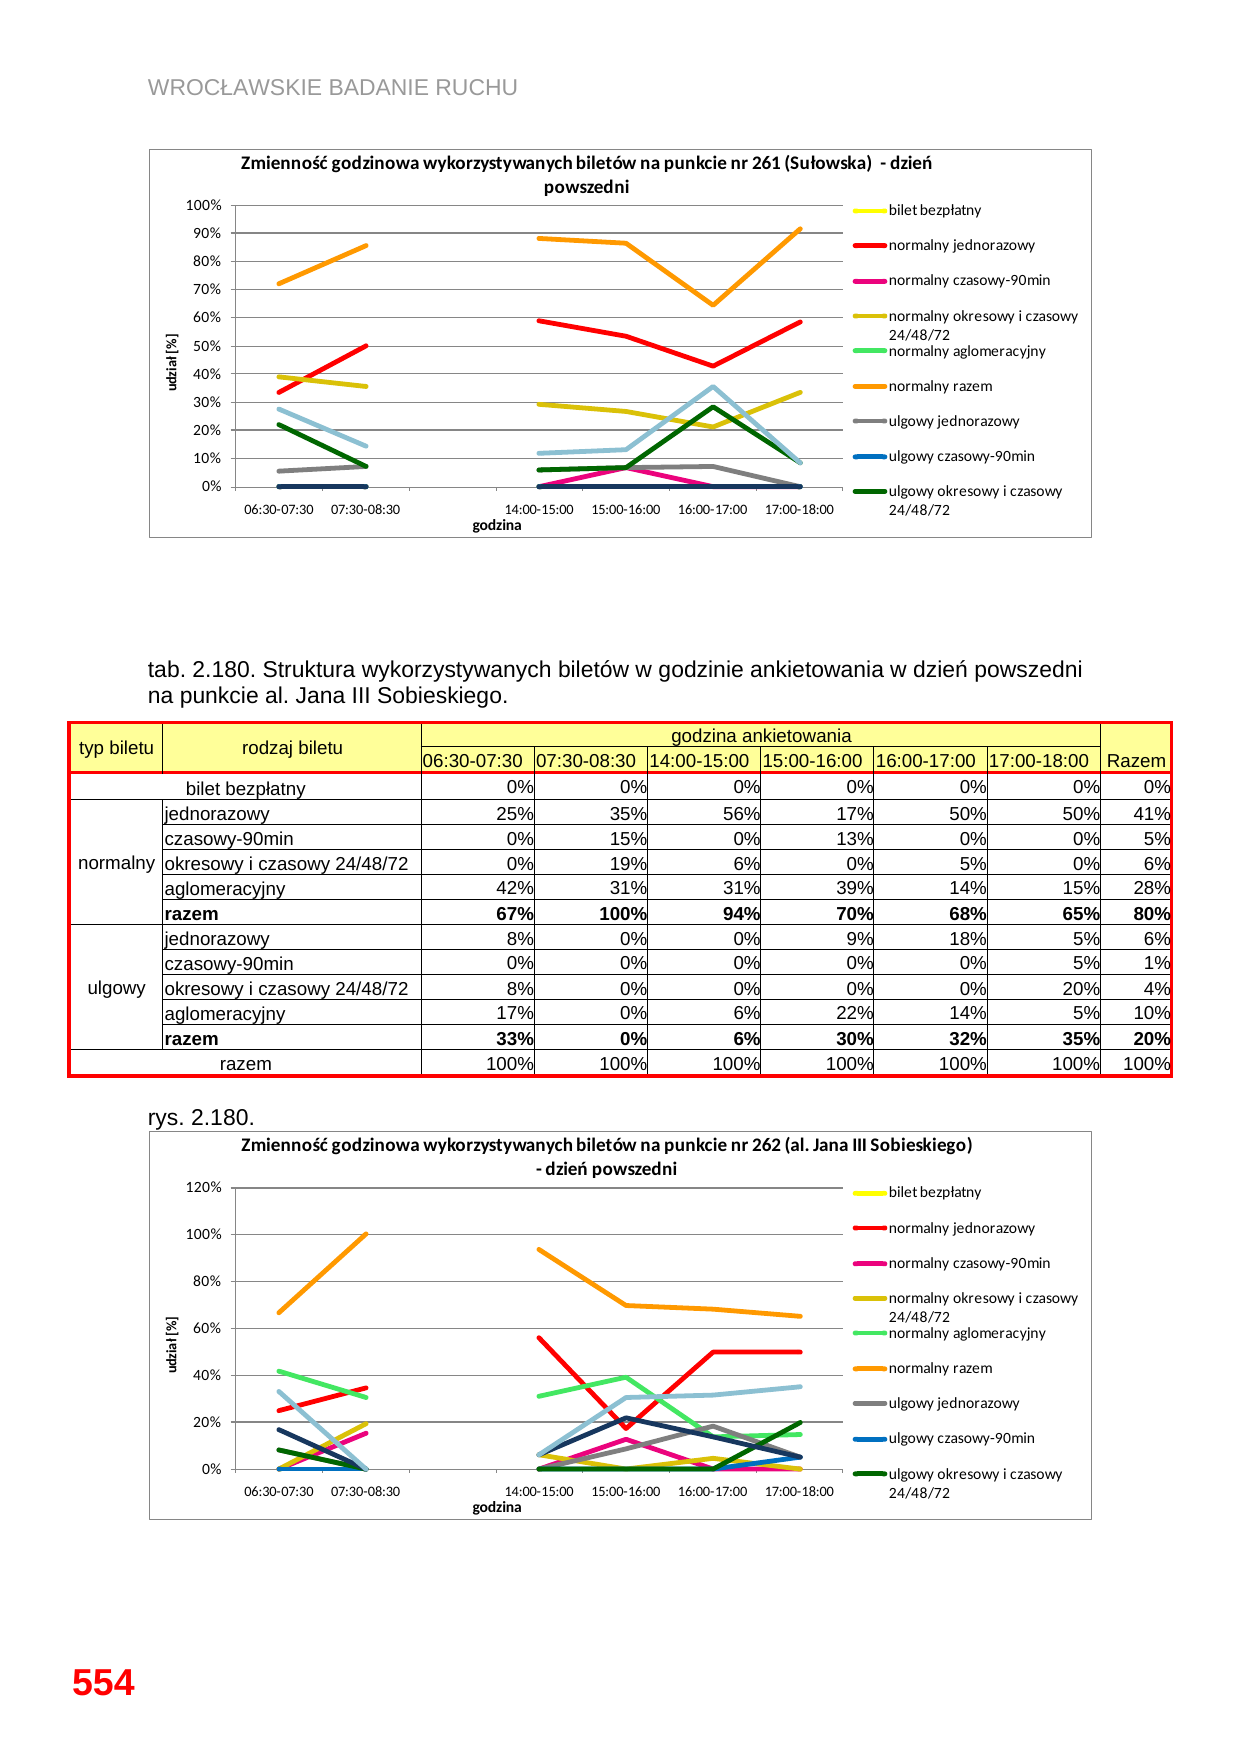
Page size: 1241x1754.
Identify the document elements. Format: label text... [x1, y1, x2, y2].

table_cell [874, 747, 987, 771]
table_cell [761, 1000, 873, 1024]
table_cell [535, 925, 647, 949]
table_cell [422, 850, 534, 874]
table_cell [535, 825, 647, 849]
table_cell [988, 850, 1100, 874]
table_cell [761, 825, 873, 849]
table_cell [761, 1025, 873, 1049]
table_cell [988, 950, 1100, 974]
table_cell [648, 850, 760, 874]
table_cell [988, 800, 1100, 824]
text tab. 2.180. Struktura wykorzystywanych biletów w godzinie ankietowania w dzień powszedni na punkcie al. Jana III Sobieskiego. [148, 656, 1092, 709]
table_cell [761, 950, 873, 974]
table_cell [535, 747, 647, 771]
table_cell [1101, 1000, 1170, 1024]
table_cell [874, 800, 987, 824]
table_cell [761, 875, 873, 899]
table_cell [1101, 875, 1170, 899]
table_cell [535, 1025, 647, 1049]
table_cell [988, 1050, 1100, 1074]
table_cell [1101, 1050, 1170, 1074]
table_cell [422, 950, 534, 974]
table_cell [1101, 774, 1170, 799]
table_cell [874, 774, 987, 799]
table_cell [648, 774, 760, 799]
text rys. 2.180. [148, 1104, 1092, 1130]
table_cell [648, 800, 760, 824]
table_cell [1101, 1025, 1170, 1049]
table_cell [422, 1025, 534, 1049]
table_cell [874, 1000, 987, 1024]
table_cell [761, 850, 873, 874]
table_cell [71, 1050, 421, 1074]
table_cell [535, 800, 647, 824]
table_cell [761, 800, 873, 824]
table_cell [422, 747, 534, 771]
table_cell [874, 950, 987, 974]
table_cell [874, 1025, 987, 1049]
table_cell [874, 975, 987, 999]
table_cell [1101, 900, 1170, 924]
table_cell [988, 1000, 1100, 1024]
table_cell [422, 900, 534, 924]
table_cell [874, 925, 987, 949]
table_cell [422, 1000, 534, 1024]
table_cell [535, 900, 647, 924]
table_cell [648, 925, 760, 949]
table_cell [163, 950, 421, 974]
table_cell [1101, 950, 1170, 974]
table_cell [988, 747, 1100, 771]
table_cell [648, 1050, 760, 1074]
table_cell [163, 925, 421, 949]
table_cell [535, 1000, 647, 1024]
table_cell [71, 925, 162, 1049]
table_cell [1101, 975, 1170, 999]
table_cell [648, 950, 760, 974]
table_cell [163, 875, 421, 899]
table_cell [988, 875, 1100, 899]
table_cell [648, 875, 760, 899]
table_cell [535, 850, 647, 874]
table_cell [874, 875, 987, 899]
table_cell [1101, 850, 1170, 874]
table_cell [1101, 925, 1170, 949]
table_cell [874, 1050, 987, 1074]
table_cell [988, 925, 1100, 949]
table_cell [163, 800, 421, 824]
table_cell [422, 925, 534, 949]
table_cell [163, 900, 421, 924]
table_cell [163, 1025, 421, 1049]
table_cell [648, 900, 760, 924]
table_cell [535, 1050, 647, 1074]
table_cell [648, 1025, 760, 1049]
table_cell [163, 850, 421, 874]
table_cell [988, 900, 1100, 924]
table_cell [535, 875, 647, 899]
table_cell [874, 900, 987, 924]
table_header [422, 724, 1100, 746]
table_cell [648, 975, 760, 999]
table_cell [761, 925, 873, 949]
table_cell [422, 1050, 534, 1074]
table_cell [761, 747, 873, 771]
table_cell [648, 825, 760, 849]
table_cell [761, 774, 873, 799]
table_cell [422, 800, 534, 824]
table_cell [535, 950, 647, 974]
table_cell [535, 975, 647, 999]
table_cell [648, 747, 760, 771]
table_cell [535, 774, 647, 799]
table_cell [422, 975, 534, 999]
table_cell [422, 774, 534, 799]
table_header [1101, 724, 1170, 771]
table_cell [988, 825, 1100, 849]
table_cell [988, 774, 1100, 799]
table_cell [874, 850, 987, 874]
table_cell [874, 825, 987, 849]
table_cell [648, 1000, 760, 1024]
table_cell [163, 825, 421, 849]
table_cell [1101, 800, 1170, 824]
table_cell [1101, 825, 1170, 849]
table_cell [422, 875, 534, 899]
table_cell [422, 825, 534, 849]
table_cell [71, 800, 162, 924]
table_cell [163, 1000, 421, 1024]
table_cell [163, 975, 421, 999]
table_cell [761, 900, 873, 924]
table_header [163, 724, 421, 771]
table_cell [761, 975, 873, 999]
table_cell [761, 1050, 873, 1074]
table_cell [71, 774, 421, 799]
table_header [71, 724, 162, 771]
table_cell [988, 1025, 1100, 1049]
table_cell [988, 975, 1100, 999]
